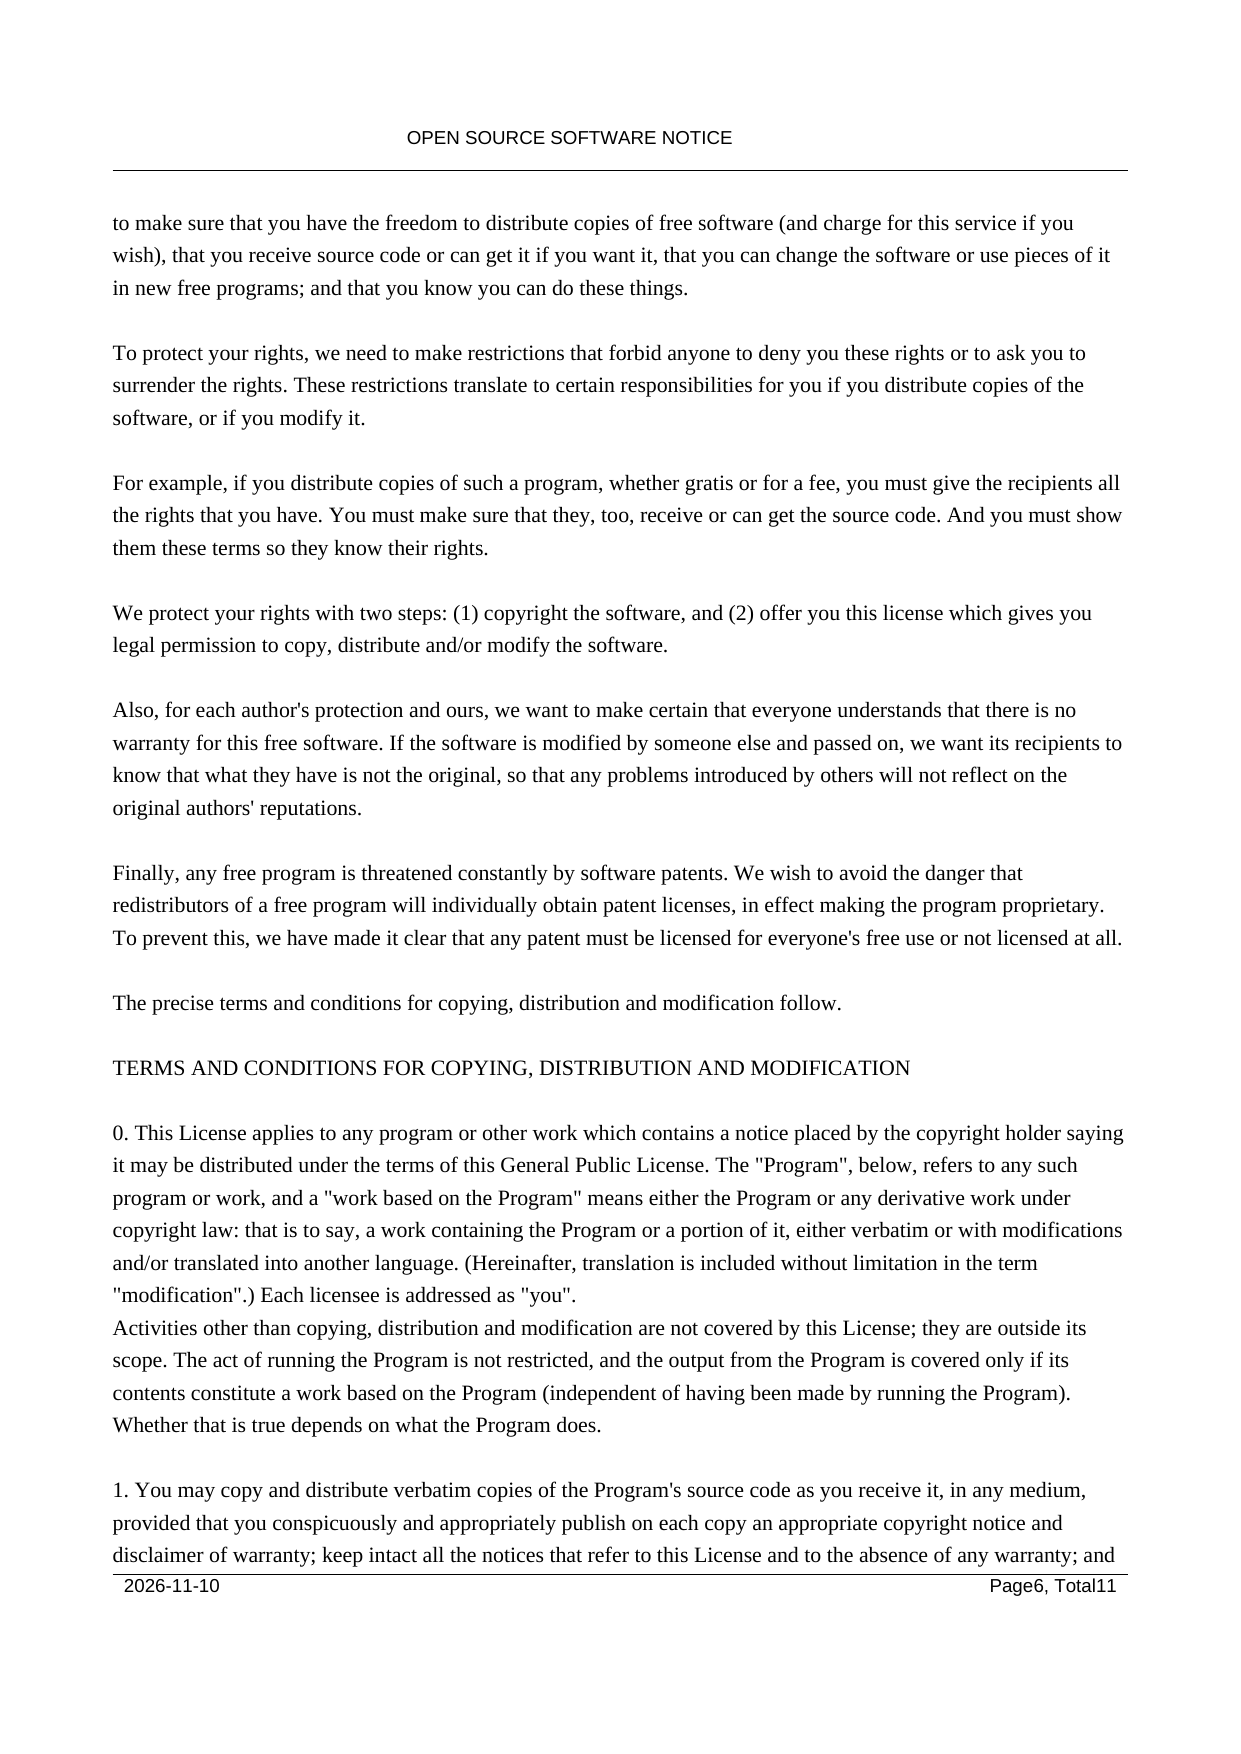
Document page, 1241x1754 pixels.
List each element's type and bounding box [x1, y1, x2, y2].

text [112, 206, 1128, 1571]
